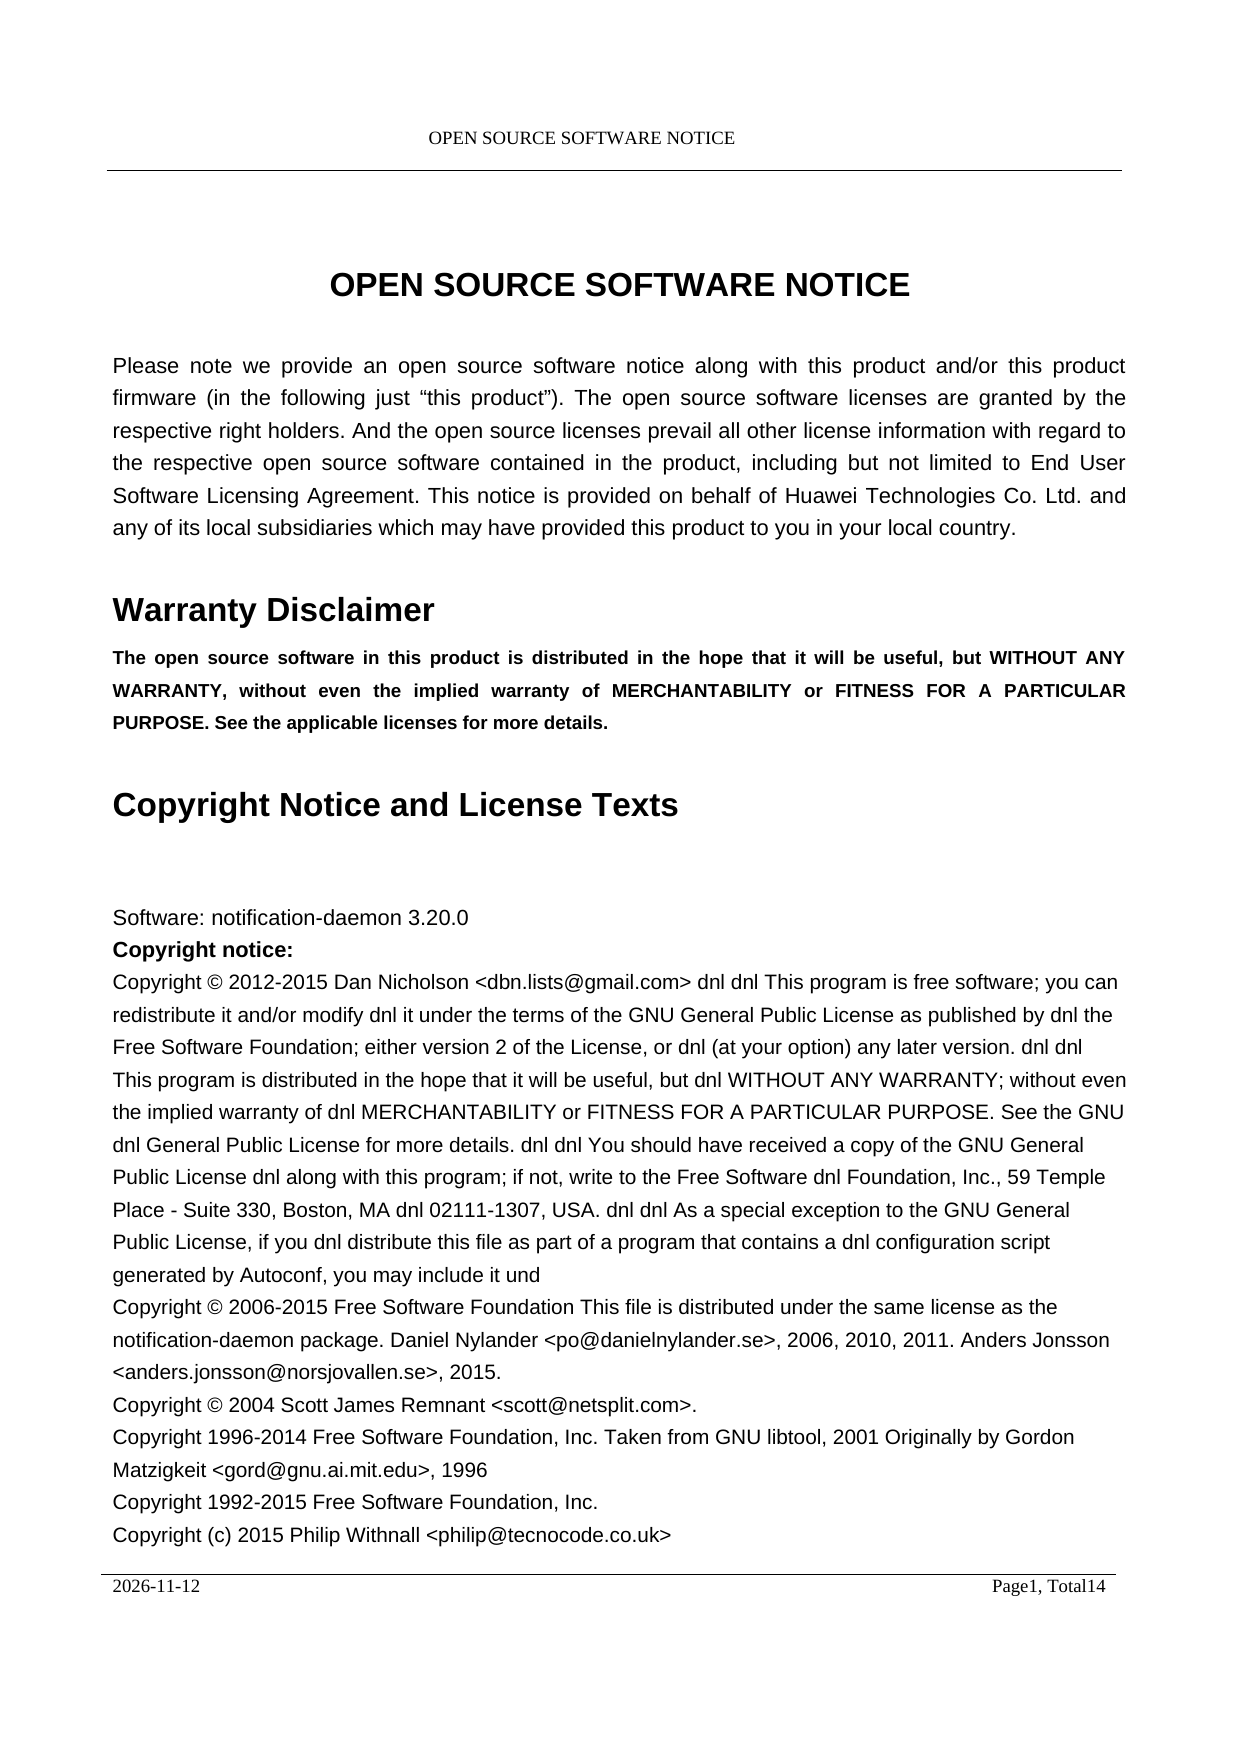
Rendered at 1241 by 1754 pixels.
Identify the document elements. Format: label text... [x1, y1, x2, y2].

text Copyright 1996-2014 Free Software Foundation, Inc. Taken from GNU libtool, 2001 Originally by Gordon Matzigkeit <gord@gnu.ai.mit.edu>, 1996 [112, 1421, 1128, 1486]
text OPEN SOURCE SOFTWARE NOTICE [112, 251, 1128, 316]
text Copyright notice: [112, 933, 1128, 966]
text Copyright © 2006-2015 Free Software Foundation This file is distributed under the same license as the notification-daemon package. Daniel Nylander <po@danielnylander.se>, 2006, 2010, 2011. Anders Jonsson <anders.jonsson@norsjovallen.se>, 2015. [112, 1291, 1128, 1388]
text Copyright 1992-2015 Free Software Foundation, Inc. [112, 1486, 1128, 1518]
text Copyright (c) 2015 Philip Withnall <philip@tecnocode.co.uk> [112, 1518, 1128, 1551]
text The open source software in this product is distributed in the hope that it will be useful, but WITHOUT ANY WARRANTY, without even the implied warranty of MERCHANTABILITY or FITNESS FOR A PARTICULAR PURPOSE. See the applicable licenses for more details. [112, 641, 1128, 739]
text Please note we provide an open source software notice along with this product and/or this product firmware (in the following just “this product”). The open source software licenses are granted by the respective right holders. And the open source licenses prevail all other license information with regard to the respective open source software contained in the product, including but not limited to End User Software Licensing Agreement. This notice is provided on behalf of Huawei Technologies Co. Ltd. and any of its local subsidiaries which may have provided this product to you in your local country. [112, 349, 1128, 544]
text Software: notification-daemon 3.20.0 [112, 901, 1128, 933]
text Copyright © 2004 Scott James Remnant <scott@netsplit.com>. [112, 1388, 1128, 1421]
text Warranty Disclaimer [112, 576, 1128, 641]
text Copyright © 2012-2015 Dan Nicholson <dbn.lists@gmail.com> dnl dnl This program is free software; you can redistribute it and/or modify dnl it under the terms of the GNU General Public License as published by dnl the Free Software Foundation; either version 2 of the License, or dnl (at your option) any later version. dnl dnl This program is distributed in the hope that it will be useful, but dnl WITHOUT ANY WARRANTY; without even the implied warranty of dnl MERCHANTABILITY or FITNESS FOR A PARTICULAR PURPOSE. See the GNU dnl General Public License for more details. dnl dnl You should have received a copy of the GNU General Public License dnl along with this program; if not, write to the Free Software dnl Foundation, Inc., 59 Temple Place - Suite 330, Boston, MA dnl 02111-1307, USA. dnl dnl As a special exception to the GNU General Public License, if you dnl distribute this file as part of a program that contains a dnl configuration script generated by Autoconf, you may include it und [112, 966, 1128, 1291]
text Copyright Notice and License Texts [112, 771, 1128, 836]
